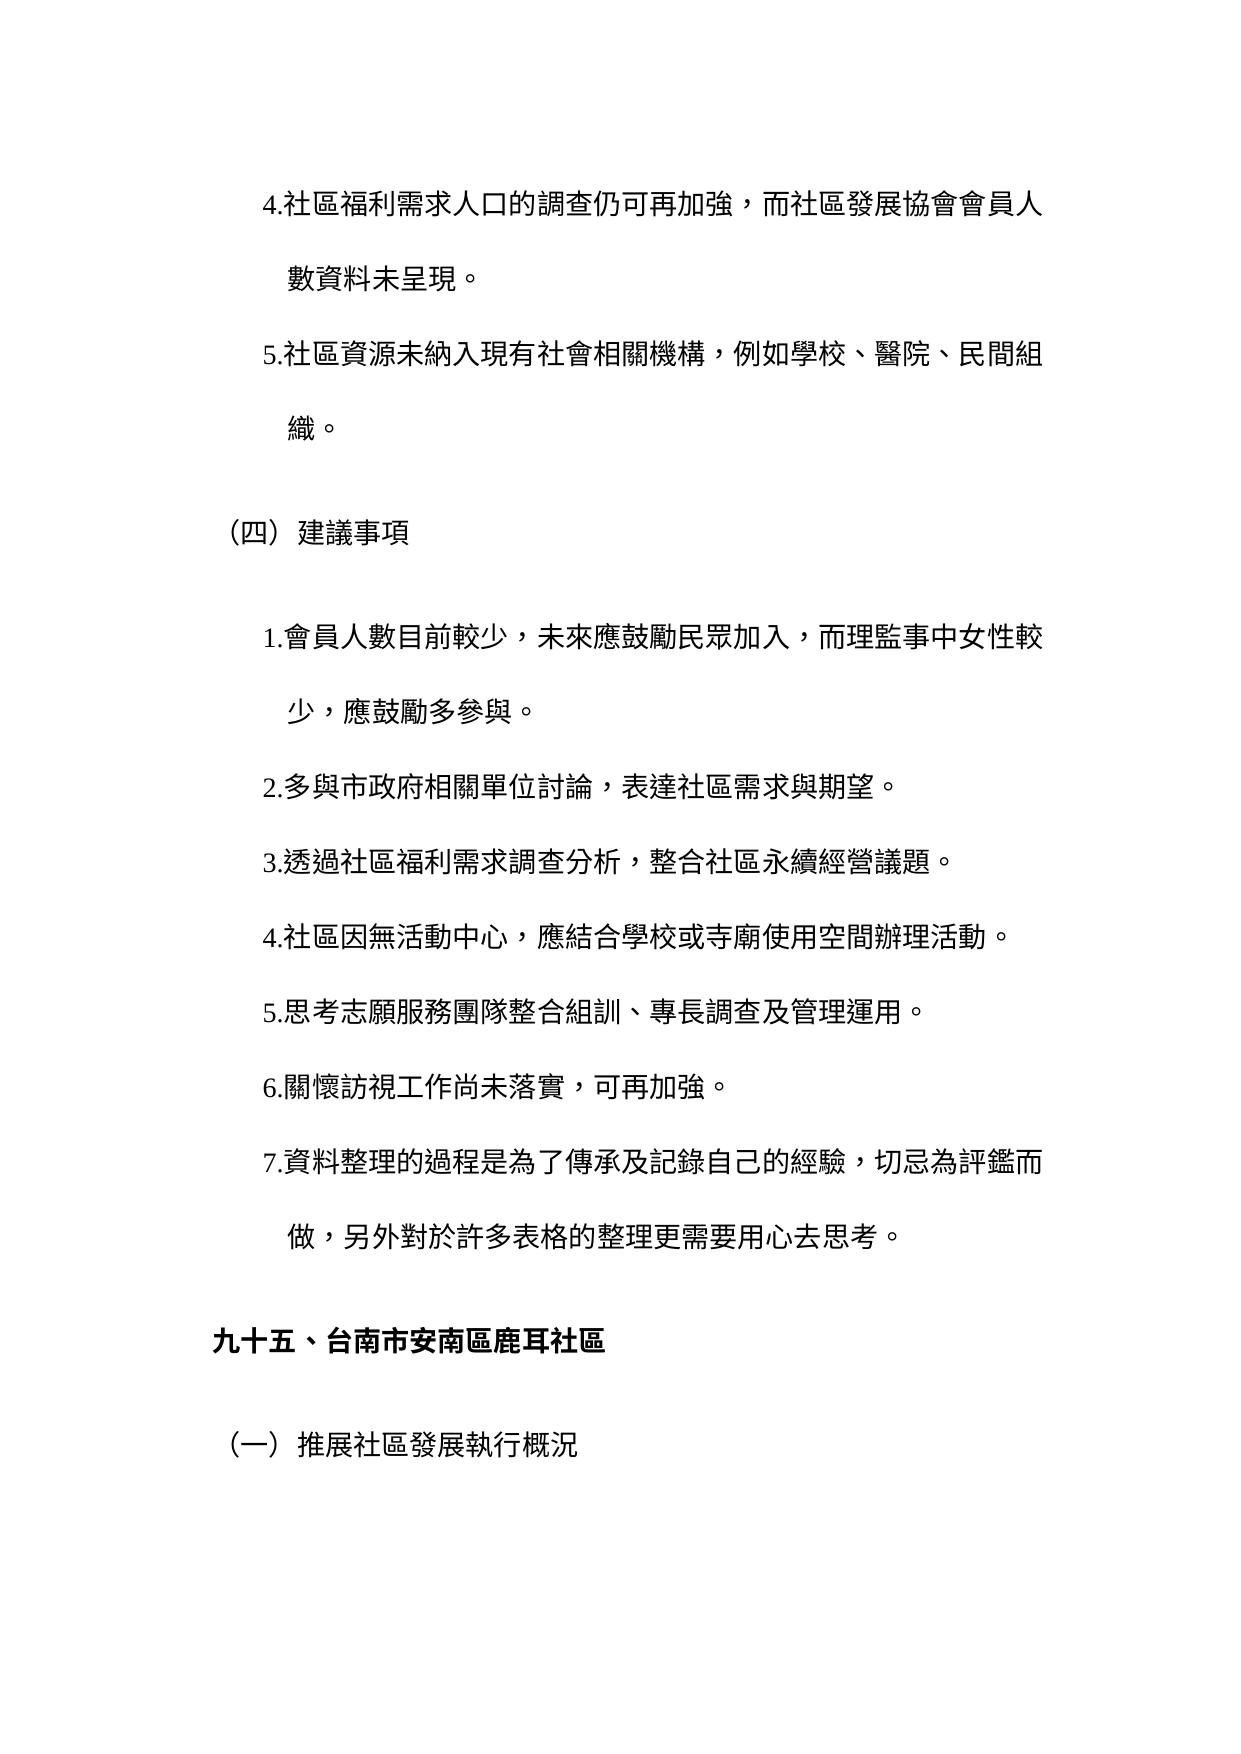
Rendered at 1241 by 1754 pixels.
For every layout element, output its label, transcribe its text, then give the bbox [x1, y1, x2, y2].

text 3.透過社區福利需求調查分析，整合社區永續經營議題。 [262, 823, 1053, 898]
text 2.多與市政府相關單位討論，表達社區需求與期望。 [262, 748, 1053, 823]
text （四）建議事項 [187, 494, 1053, 569]
text 5.社區資源未納入現有社會相關機構，例如學校、醫院、民間組織。 [262, 314, 1053, 464]
text 7.資料整理的過程是為了傳承及記錄自己的經驗，切忌為評鑑而做，另外對於許多表格的整理更需要用心去思考。 [262, 1123, 1053, 1273]
text 1.會員人數目前較少，未來應鼓勵民眾加入，而理監事中女性較少，應鼓勵多參與。 [262, 598, 1053, 748]
text 4.社區因無活動中心，應結合學校或寺廟使用空間辦理活動。 [262, 898, 1053, 973]
text （一）推展社區發展執行概況 [187, 1406, 1053, 1481]
text 九十五、台南市安南區鹿耳社區 [187, 1302, 1053, 1377]
text 4.社區福利需求人口的調查仍可再加強，而社區發展協會會員人數資料未呈現。 [262, 164, 1053, 314]
text 5.思考志願服務團隊整合組訓、專長調查及管理運用。 [262, 973, 1053, 1048]
text 6.關懷訪視工作尚未落實，可再加強。 [262, 1048, 1053, 1123]
